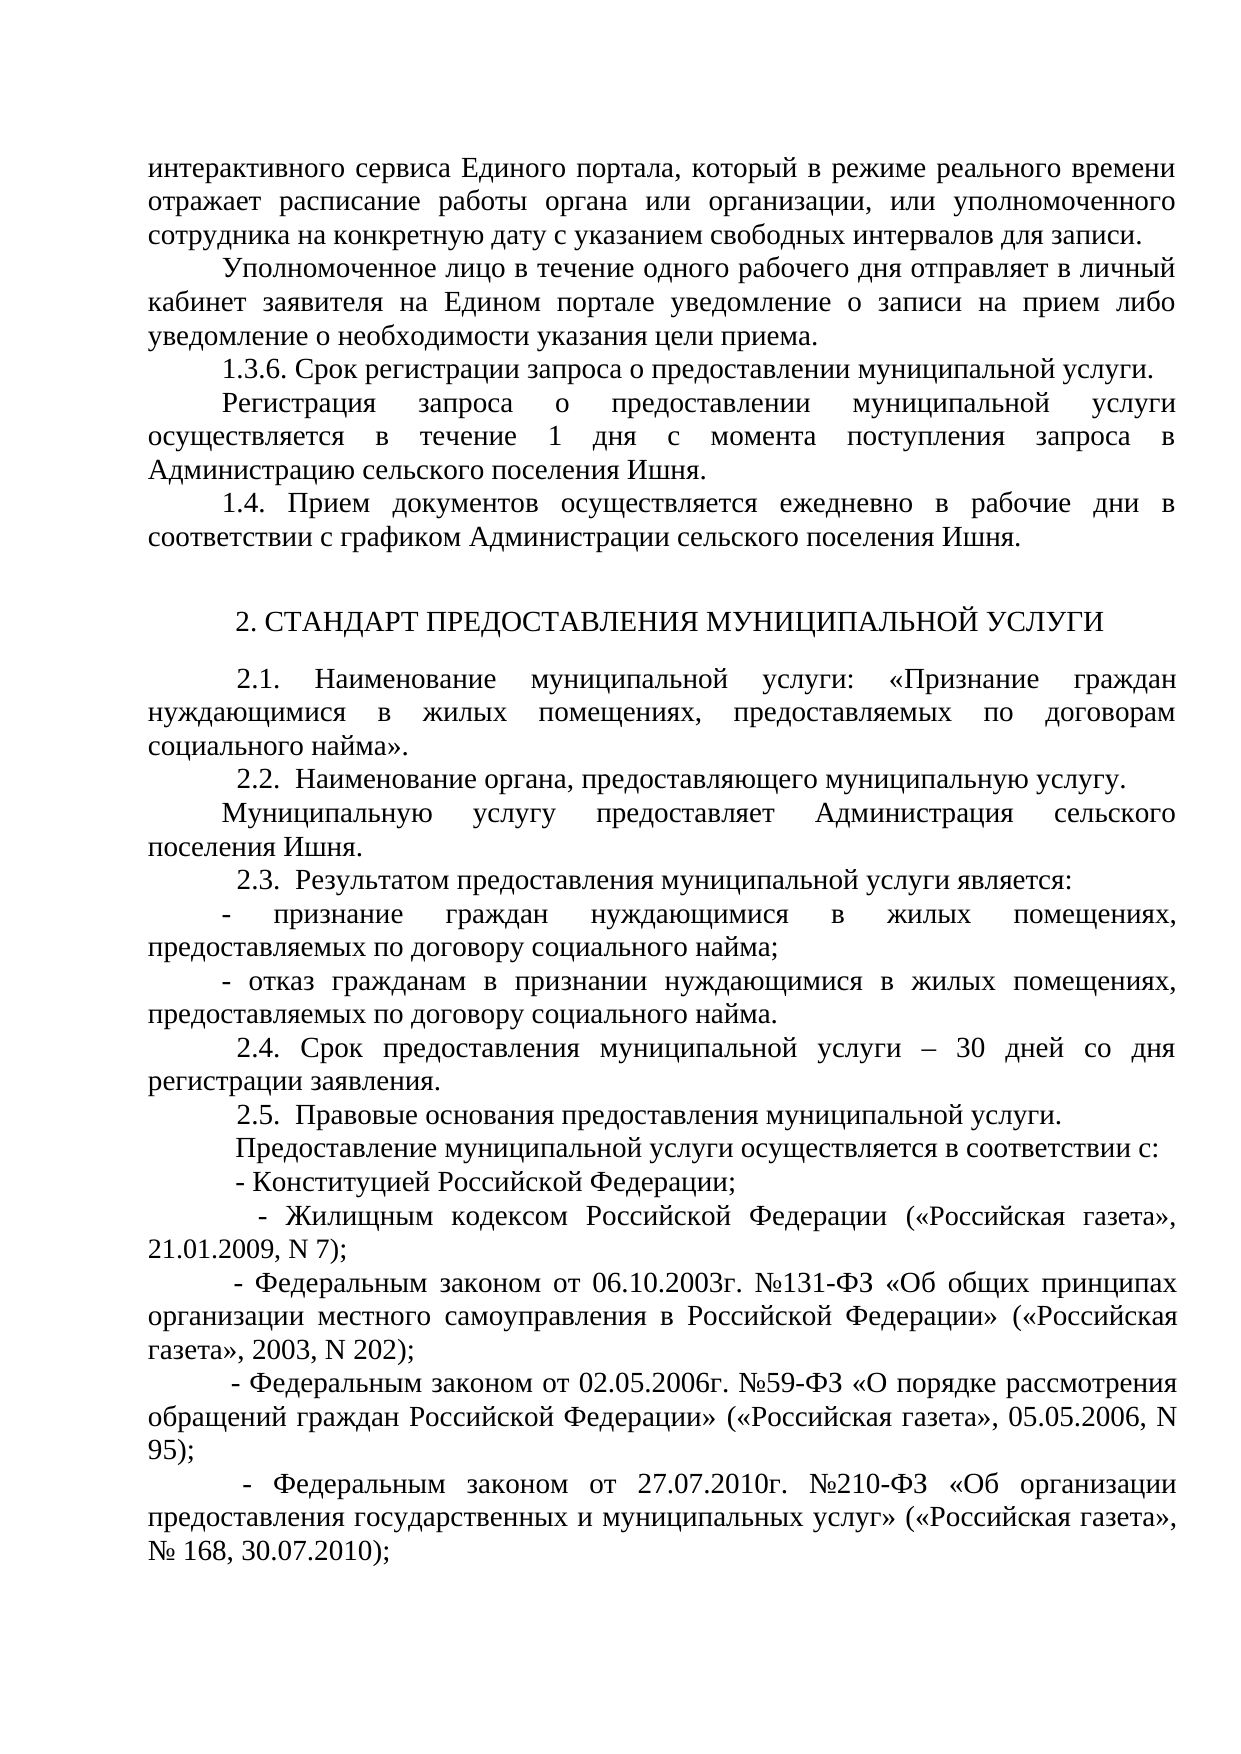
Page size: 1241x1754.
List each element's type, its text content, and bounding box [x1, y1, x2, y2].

text 2.5. Правовые основания предоставления муниципальной услуги. [148, 1097, 1177, 1131]
text 2.1. Наименование муниципальной услуги: «Признание граждан нуждающимися в жилых помещениях, предоставляемых по договорам социального найма». [148, 661, 1177, 762]
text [148, 150, 1177, 251]
text - Федеральным законом от 27.07.2010г. №210-ФЗ «Об организации предоставления государственных и муниципальных услуг» («Российская газета», № 168, 30.07.2010); [148, 1466, 1178, 1567]
text - Конституцией Российской Федерации; [171, 1164, 1177, 1198]
text Муниципальную услугу предоставляет Администрация сельского поселения Ишня. [148, 795, 1177, 862]
text - Жилищным кодексом Российской Федерации («Российская газета», 21.01.2009, N 7); [148, 1198, 1177, 1265]
text - Федеральным законом от 02.05.2006г. №59-ФЗ «О порядке рассмотрения обращений граждан Российской Федерации» («Российская газета», 05.05.2006, N 95); [148, 1365, 1178, 1466]
text Регистрация запроса о предоставлении муниципальной услуги осуществляется в течение 1 дня с момента поступления запроса в Администрацию сельского поселения Ишня. [148, 385, 1177, 485]
text Предоставление муниципальной услуги осуществляется в соответствии с: [171, 1131, 1177, 1164]
text - Федеральным законом от 06.10.2003г. №131-ФЗ «Об общих принципах организации местного самоуправления в Российской Федерации» («Российская газета», 2003, N 202); [148, 1265, 1178, 1365]
text 1.4. Прием документов осуществляется ежедневно в рабочие дни в соответствии с графиком Администрации сельского поселения Ишня. [148, 485, 1177, 552]
text Уполномоченное лицо в течение одного рабочего дня отправляет в личный кабинет заявителя на Едином портале уведомление о записи на прием либо уведомление о необходимости указания цели приема. [148, 251, 1177, 351]
text 2.4. Срок предоставления муниципальной услуги – 30 дней со дня регистрации заявления. [148, 1030, 1177, 1097]
text 1.3.6. Срок регистрации запроса о предоставлении муниципальной услуги. [148, 351, 1177, 385]
text 2.2. Наименование органа, предоставляющего муниципальную услугу. [148, 762, 1177, 795]
text 2. СТАНДАРТ ПРЕДОСТАВЛЕНИЯ МУНИЦИПАЛЬНОЙ УСЛУГИ [235, 611, 1177, 636]
text 2.3. Результатом предоставления муниципальной услуги является: [148, 862, 1177, 896]
text - признание граждан нуждающимися в жилых помещениях, предоставляемых по договору социального найма; [148, 896, 1178, 963]
text - отказ гражданам в признании нуждающимися в жилых помещениях, предоставляемых по договору социального найма. [148, 963, 1178, 1030]
